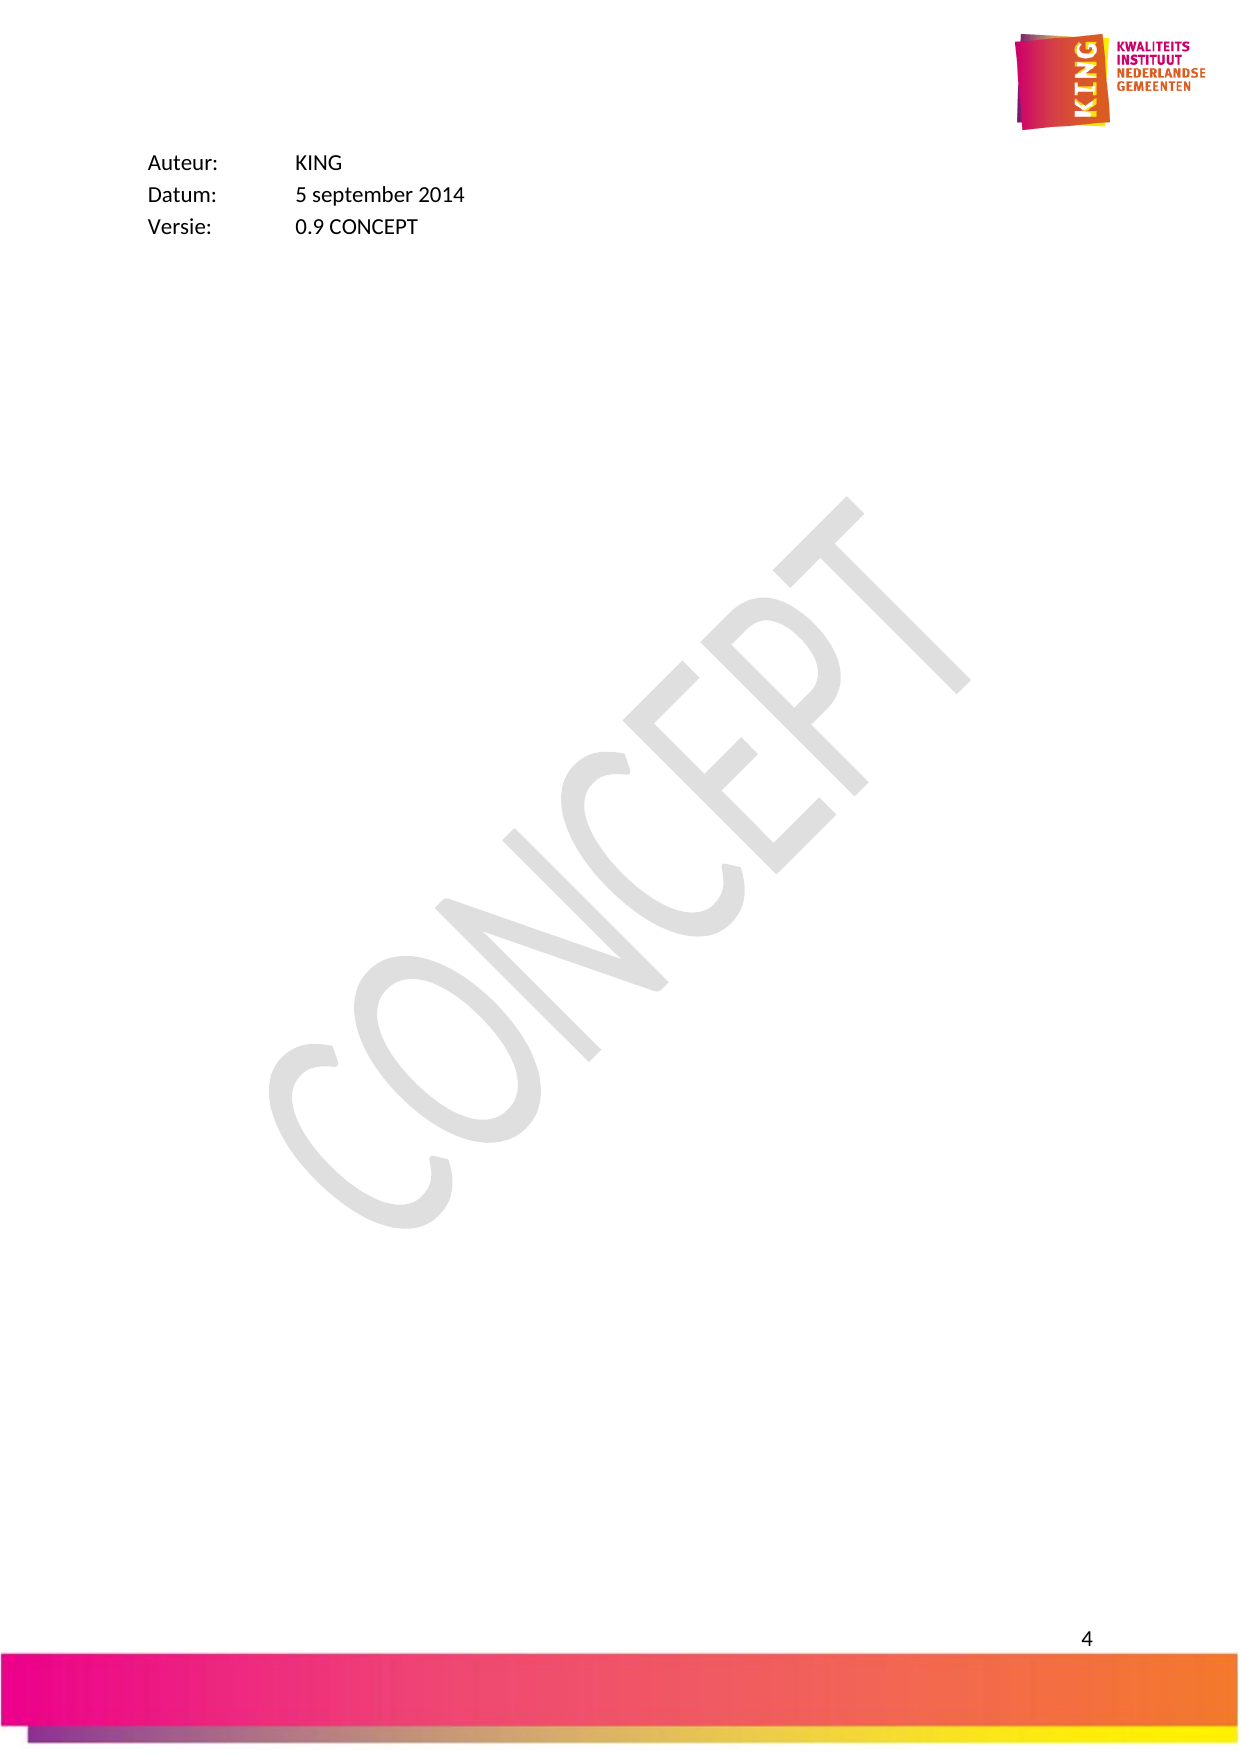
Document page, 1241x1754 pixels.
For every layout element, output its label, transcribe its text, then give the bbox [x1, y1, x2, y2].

text Auteur: KING Datum: 5 september 2014 Versie: 0.9 CONCEPT [148, 148, 1093, 240]
picture [0, 1650, 1239, 1750]
picture [1014, 33, 1206, 131]
